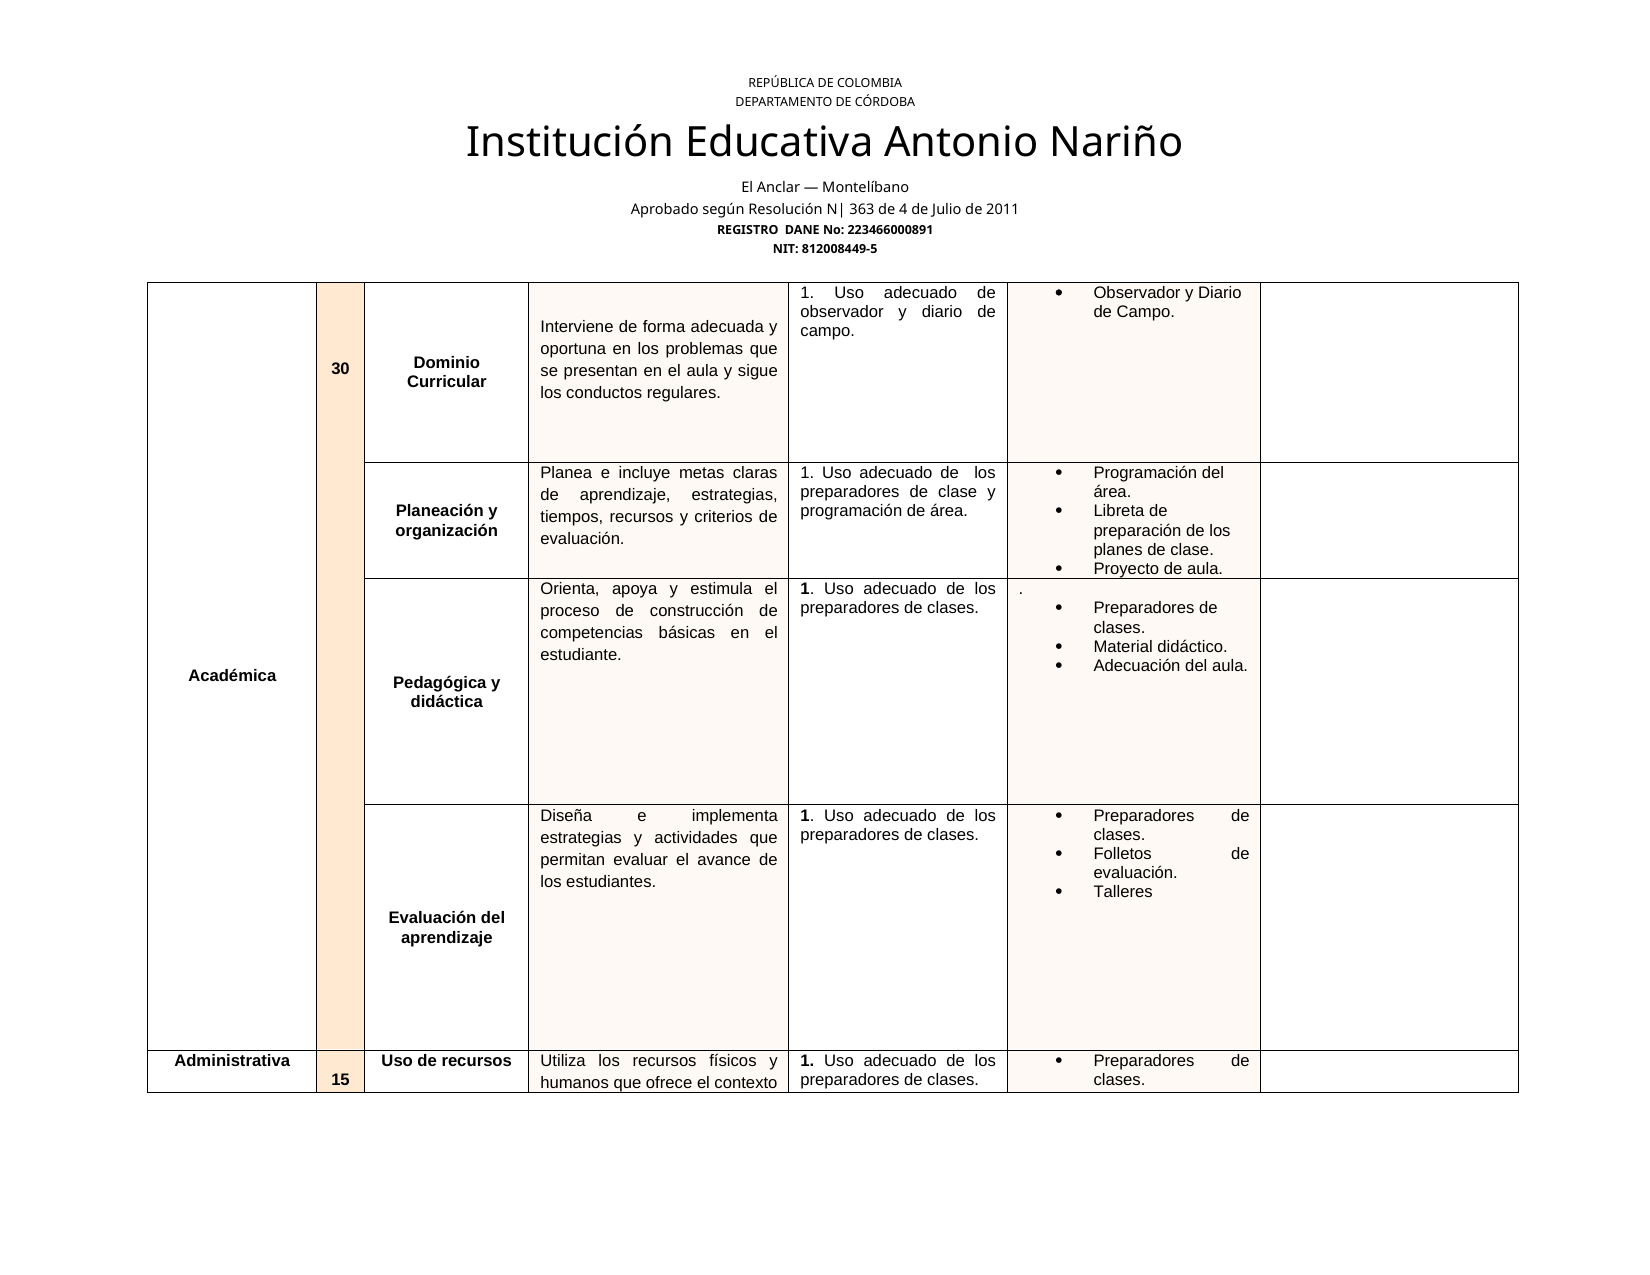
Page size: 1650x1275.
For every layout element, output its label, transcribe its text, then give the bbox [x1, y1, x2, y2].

table_cell Interviene de forma adecuada y oportuna en los problemas que se presentan en el aula y sigue los conductos regulares. [529, 283, 788, 462]
table_cell [1261, 805, 1518, 1049]
table_cell [1261, 463, 1518, 578]
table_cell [529, 1051, 788, 1092]
table_cell Diseña e implementa estrategias y actividades que permitan evaluar el avance de los estudiantes. [529, 805, 788, 1049]
table_cell Pedagógica y didáctica [365, 579, 528, 804]
table_cell 30 [317, 283, 364, 1049]
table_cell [789, 1051, 1007, 1092]
table_cell Evaluación del aprendizaje [365, 805, 528, 1049]
table_cell [1261, 579, 1518, 804]
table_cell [1008, 1051, 1260, 1092]
table_cell Uso de recursos [365, 1051, 528, 1092]
table_cell Dominio Curricular [365, 283, 528, 462]
table_cell 1. Uso adecuado de los preparadores de clases. [789, 805, 1007, 1049]
table_cell Planeación y organización [365, 463, 528, 578]
table_cell . Preparadores de clases. Material didáctico. Adecuación del aula. [1008, 579, 1260, 804]
table_cell Administrativa [148, 1051, 316, 1092]
table_cell Académica [148, 283, 316, 1049]
table_cell Programación del área. Libreta de preparación de los planes de clase. Proyecto de aula. [1008, 463, 1260, 578]
table_cell 1. Uso adecuado de los preparadores de clase y programación de área. [789, 463, 1007, 578]
table_cell Preparadores de clases. Folletos de evaluación. Talleres [1008, 805, 1260, 1049]
table_cell Orienta, apoya y estimula el proceso de construcción de competencias básicas en el estudiante. [529, 579, 788, 804]
table_cell [1261, 283, 1518, 462]
table_cell 1. Uso adecuado de observador y diario de campo. [789, 283, 1007, 462]
table_cell 15 [317, 1051, 364, 1092]
table_cell [1261, 1051, 1518, 1092]
table_cell 1. Uso adecuado de los preparadores de clases. [789, 579, 1007, 804]
table_cell Planea e incluye metas claras de aprendizaje, estrategias, tiempos, recursos y criterios de evaluación. [529, 463, 788, 578]
table_cell Observador y Diario de Campo. [1008, 283, 1260, 462]
